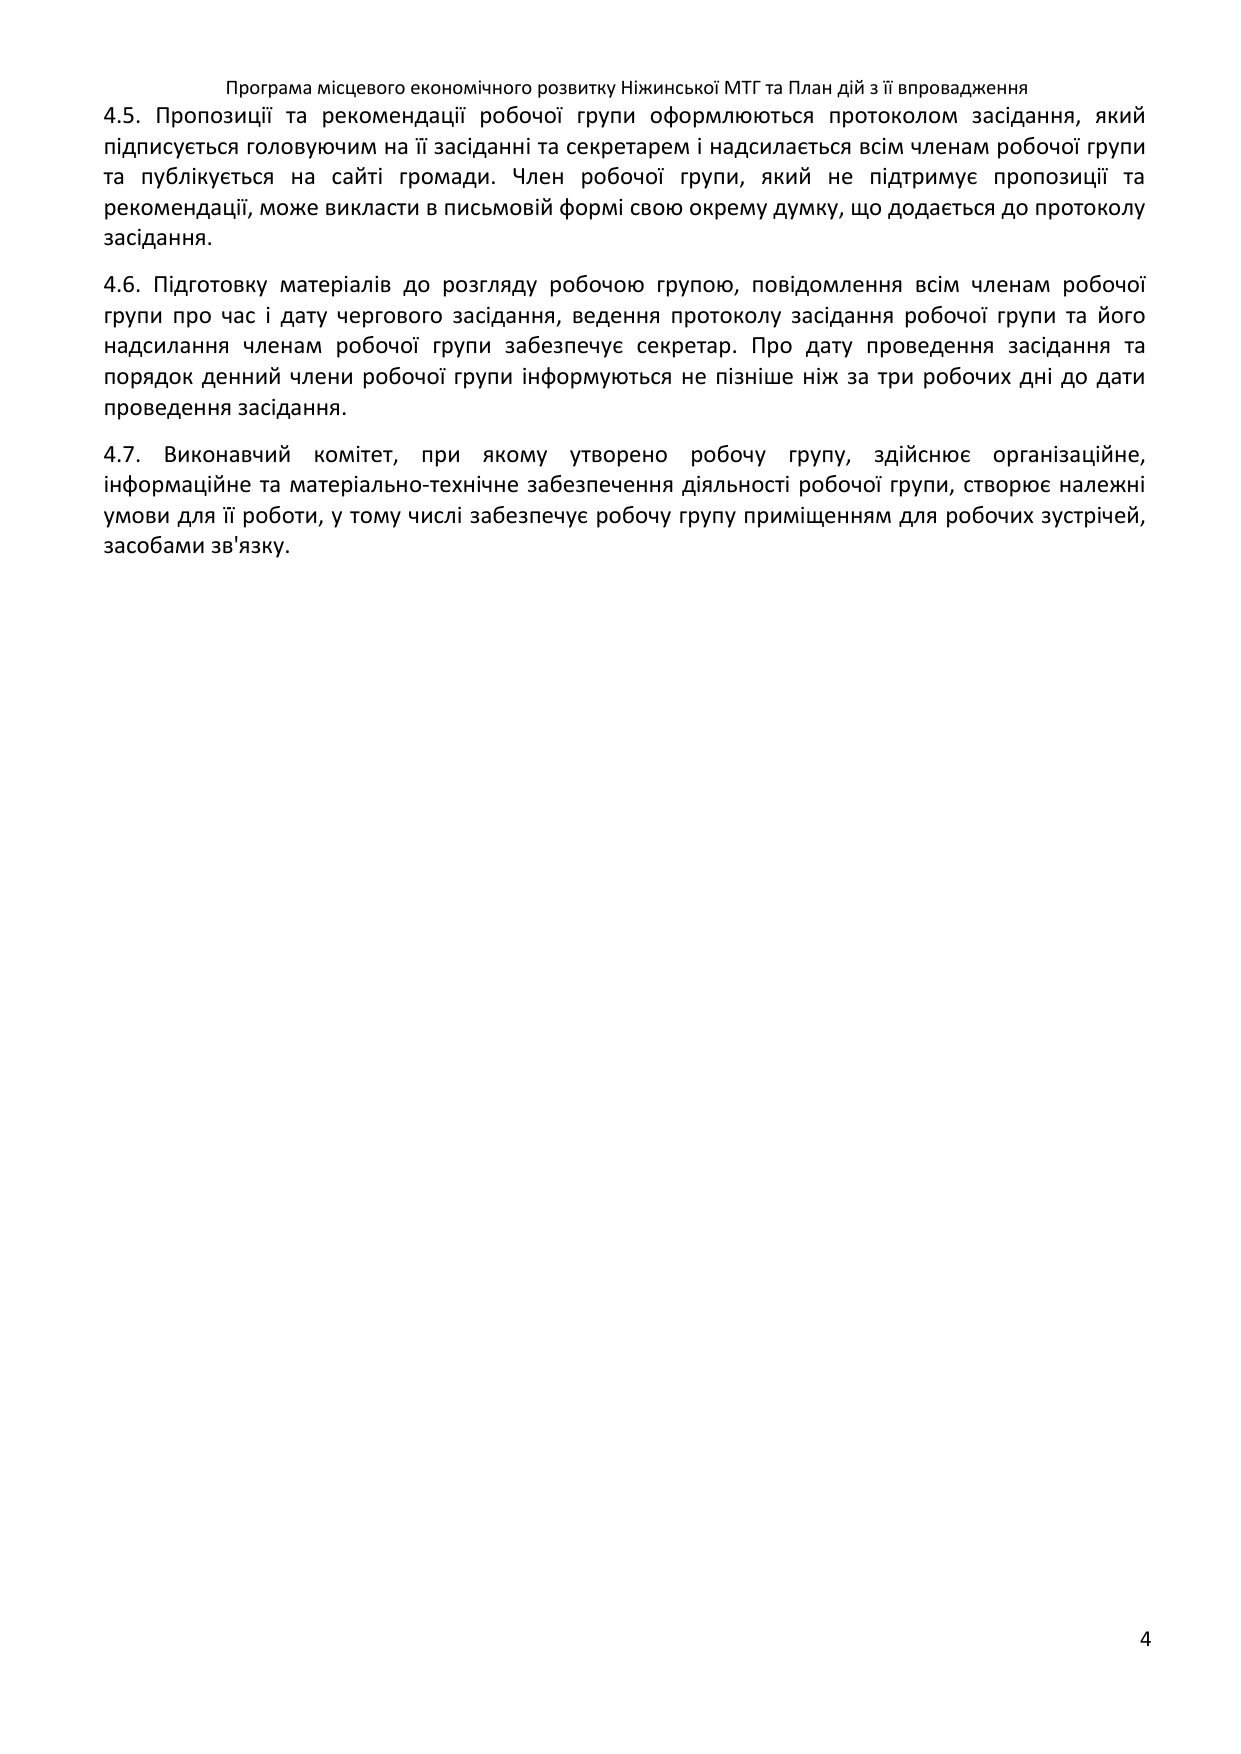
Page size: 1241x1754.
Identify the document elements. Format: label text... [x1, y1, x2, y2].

text 4.7. Виконавчий комітет, при якому утворено робочу групу, здійснює організаційне, інформаційне та матеріально-технічне забезпечення діяльності робочої групи, створює належні умови для її роботи, у тому числі забезпечує робочу групу приміщенням для робочих зустрічей, засобами зв'язку. [103, 438, 1147, 560]
text 4.5. Пропозиції та рекомендації робочої групи оформлюються протоколом засідання, який підписується головуючим на її засіданні та секретарем і надсилається всім членам робочої групи та публікується на сайті громади. Член робочої групи, який не підтримує пропозиції та рекомендації, може викласти в письмовій формі свою окрему думку, що додається до протоколу засідання. [103, 99, 1147, 252]
text 4.6. Підготовку матеріалів до розгляду робочою групою, повідомлення всім членам робочої групи про час і дату чергового засідання, ведення протоколу засідання робочої групи та його надсилання членам робочої групи забезпечує секретар. Про дату проведення засідання та порядок денний члени робочої групи інформуються не пізніше ніж за три робочих дні до дати проведення засідання. [103, 268, 1147, 421]
